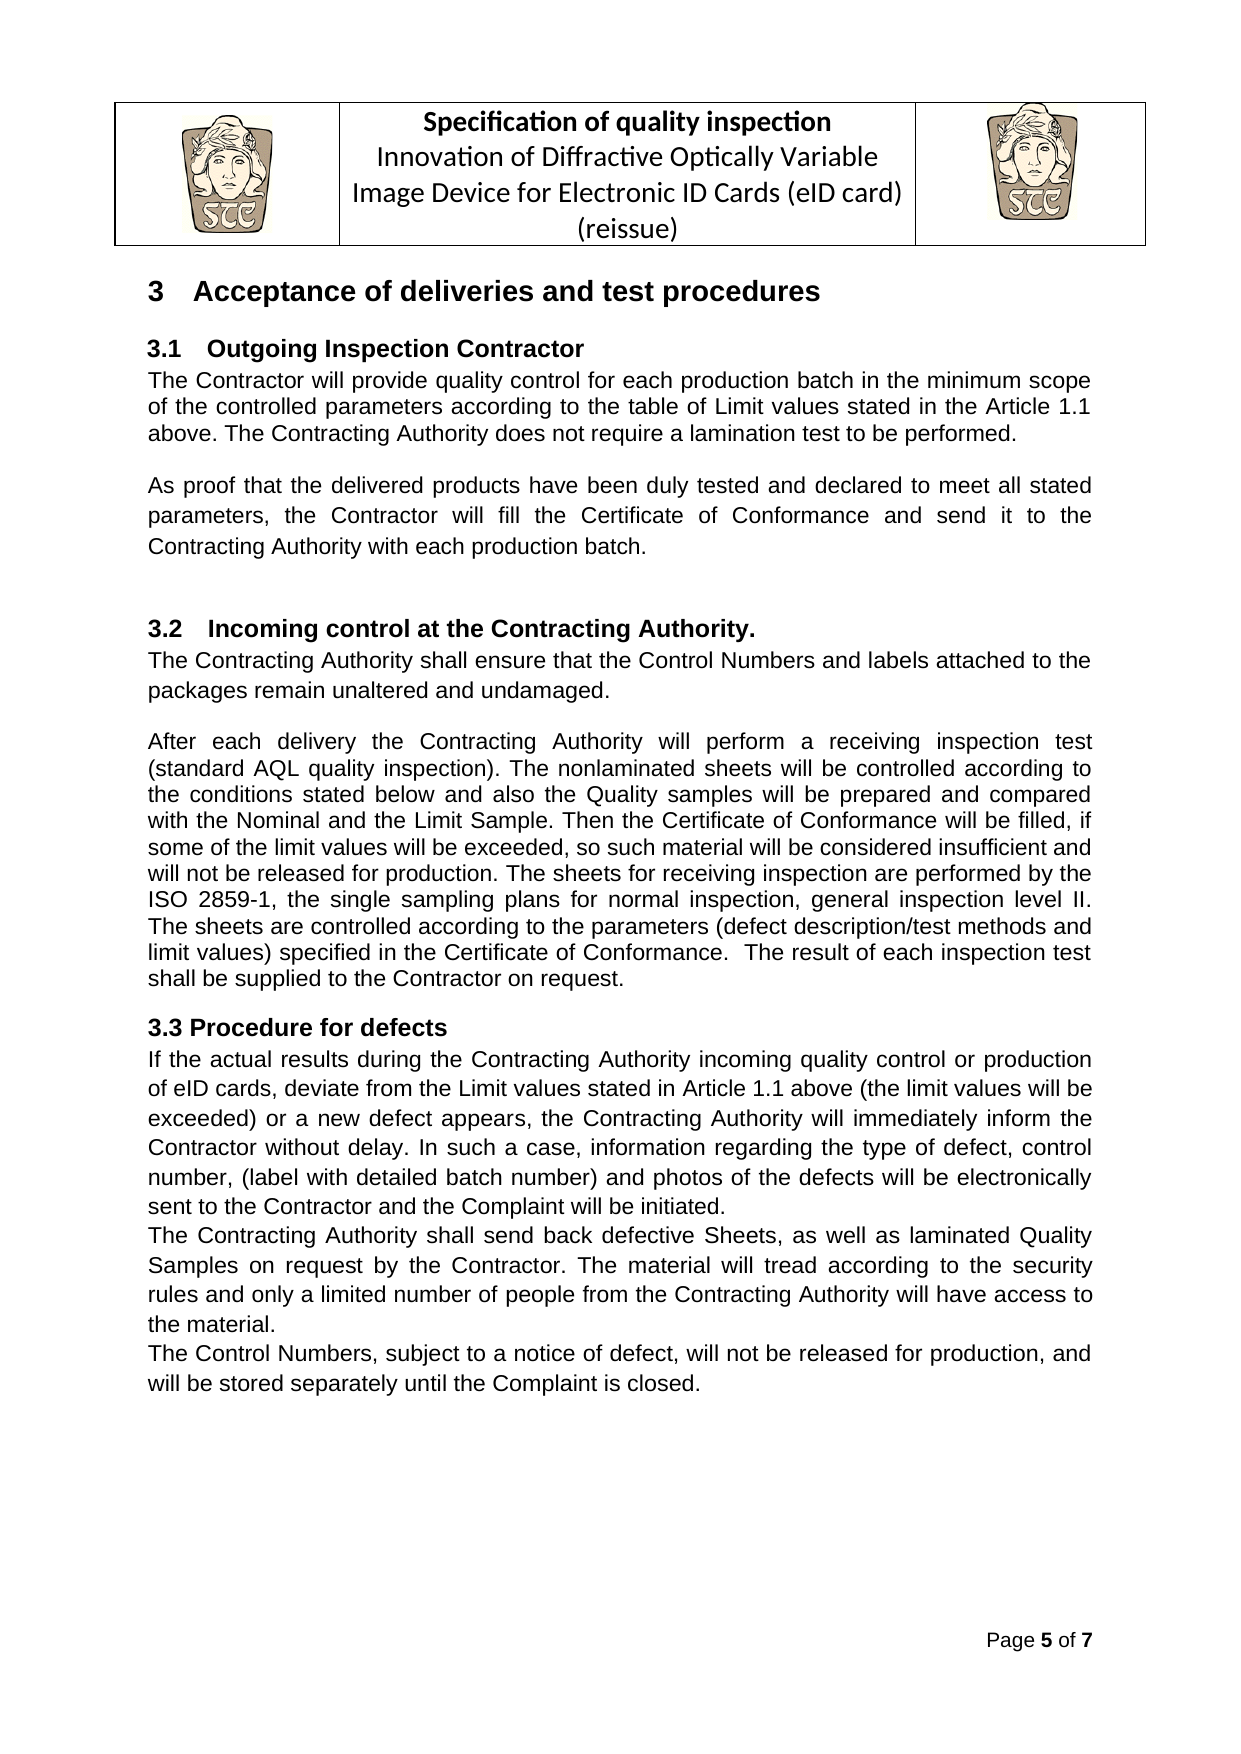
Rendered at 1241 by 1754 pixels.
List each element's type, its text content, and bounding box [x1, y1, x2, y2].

subtitle Acceptance of deliveries and test procedures [148, 274, 1093, 308]
picture [987, 103, 1078, 220]
text If the actual results during the Contracting Authority incoming quality control or production of eID cards, deviate from the Limit values stated in Article 1.1 above (the limit values will be exceeded) or a new defect appears, the Contracting Authority will immediately inform the Contractor without delay. In such a case, information regarding the type of defect, control number, (label with detailed batch number) and photos of the defects will be electronically sent to the Contractor and the Complaint will be initiated. [148, 1046, 1093, 1219]
list As proof that the delivered products have been duly tested and declared to meet all stated parameters, the Contractor will fill the Certificate of Conformance and send it to the Contracting Authority with each production batch. [148, 472, 1093, 559]
text After each delivery the Contracting Authority will perform a receiving inspection test (standard AQL quality inspection). The nonlaminated sheets will be controlled according to the conditions stated below and also the Quality samples will be prepared and compared with the Nominal and the Limit Sample. Then the Certificate of Conformance will be filled, if some of the limit values will be exceeded, so such material will be considered insufficient and will not be released for production. The sheets for receiving inspection are performed by the ISO 2859-1, the single sampling plans for normal inspection, general inspection level II. The sheets are controlled according to the parameters (defect description/test methods and limit values) specified in the Certificate of Conformance. The result of each inspection test shall be supplied to the Contractor on request. [148, 728, 1093, 992]
picture [182, 115, 273, 233]
text The Control Numbers, subject to a notice of defect, will not be released for production, and will be stored separately until the Complaint is closed. [148, 1340, 1093, 1396]
text The Contracting Authority shall send back defective Sheets, as well as laminated Quality Samples on request by the Contractor. The material will tread according to the security rules and only a limited number of people from the Contracting Authority will have access to the material. [148, 1222, 1093, 1337]
text The Contractor will provide quality control for each production batch in the minimum scope of the controlled parameters according to the table of Limit values stated in the Article 1.1 above. The Contracting Authority does not require a lamination test to be performed. [148, 367, 1093, 446]
subtitle Incoming control at the Contracting Authority. [148, 614, 1093, 643]
list The Contracting Authority shall ensure that the Control Numbers and labels attached to the packages remain unaltered and undamaged. [148, 647, 1093, 703]
subtitle 3.3 Procedure for defects [148, 1012, 1093, 1041]
subtitle Outgoing Inspection Contractor [147, 334, 1093, 362]
